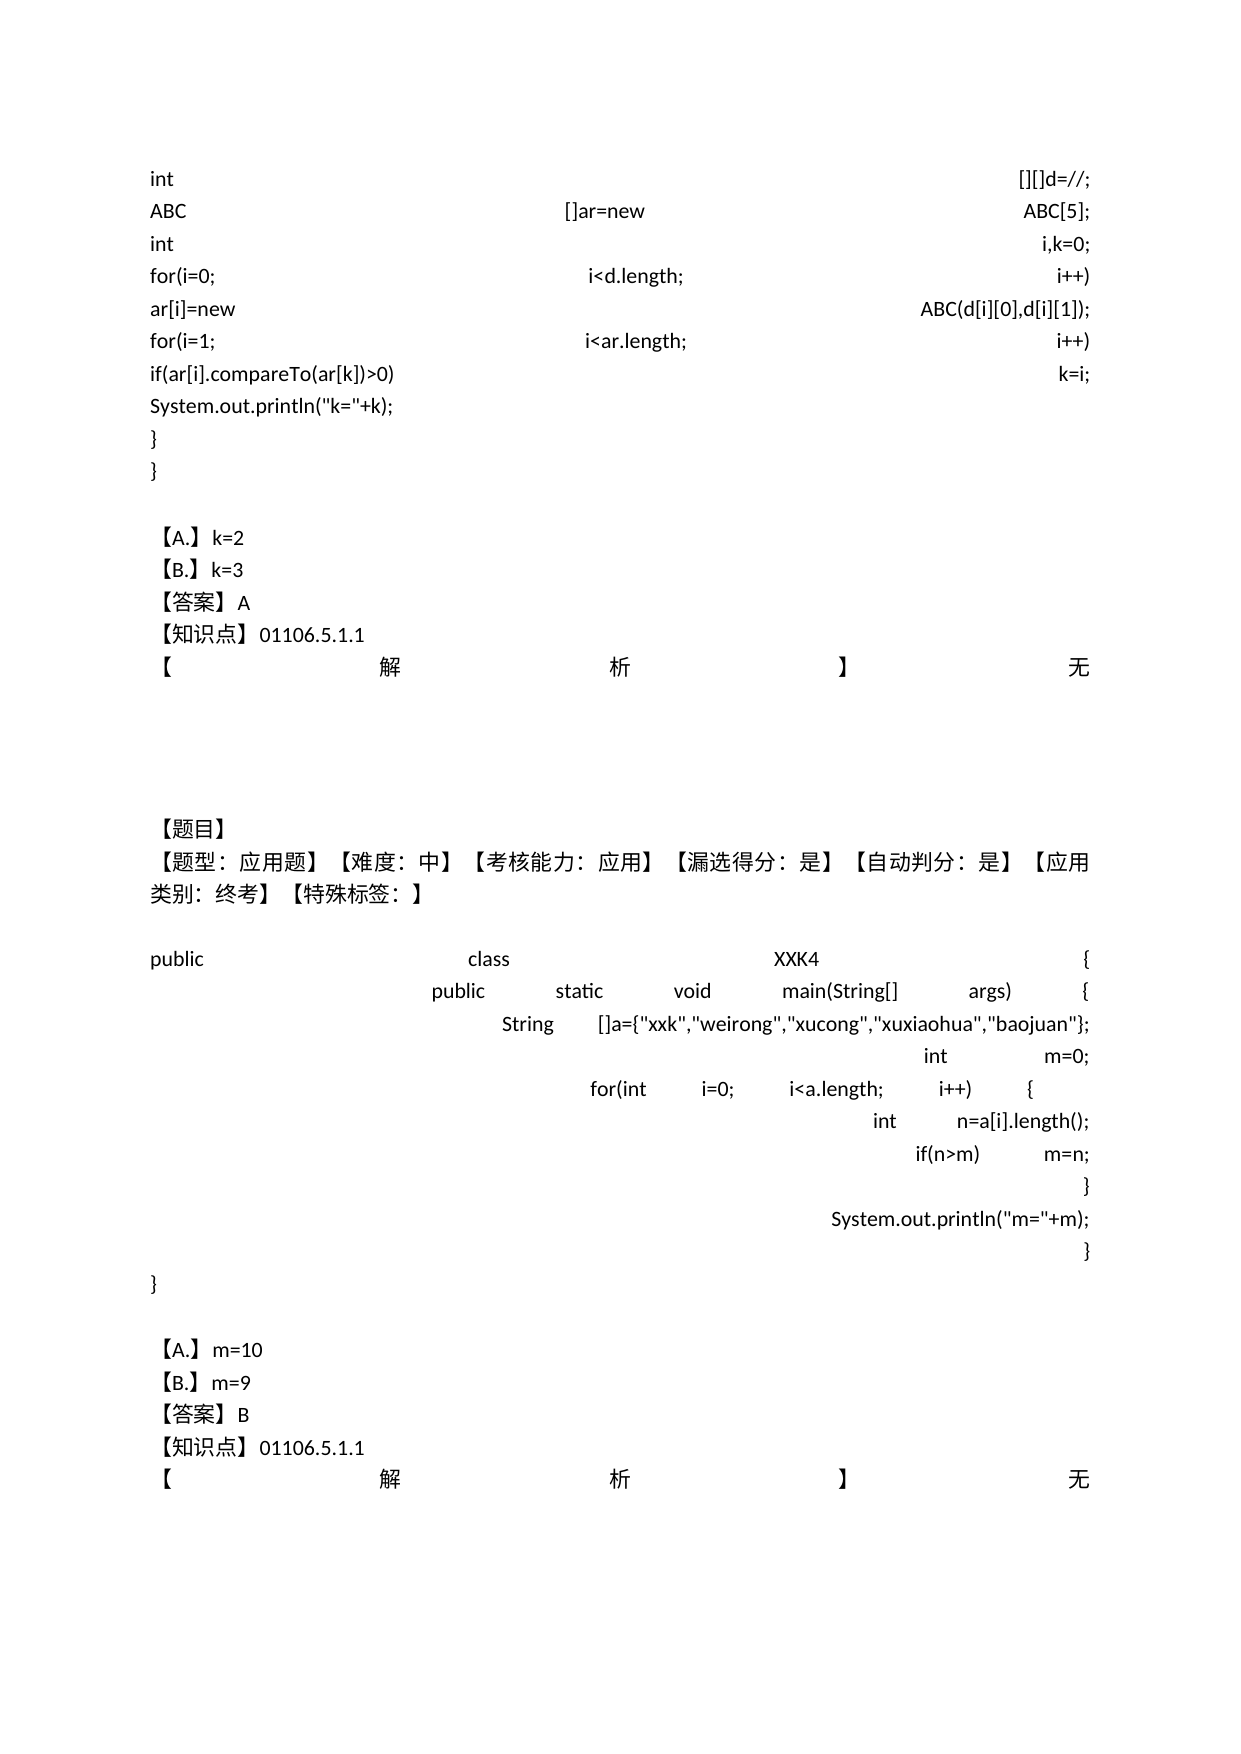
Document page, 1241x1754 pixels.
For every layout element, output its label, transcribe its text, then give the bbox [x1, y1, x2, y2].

text 【B.】k=3 [150, 552, 1090, 584]
text 【题型：应用题】【难度：中】【考核能力：应用】【漏选得分：是】【自动判分：是】【应用类别：终考】【特殊标签：】 [150, 844, 1090, 909]
text 【B.】m=9 [150, 1364, 1090, 1397]
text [150, 162, 1090, 519]
text 【解析】无 [150, 1462, 1090, 1559]
text 【A.】k=2 [150, 519, 1090, 552]
text 【知识点】01106.5.1.1 [150, 617, 1090, 649]
text 【答案】A [150, 584, 1090, 617]
text 【答案】B [150, 1397, 1090, 1429]
text public class XXK4 { public static void main(String[] args) { String []a={"xxk","weirong","xucong","xuxiaohua","baojuan"}; int m=0; for(int i=0; i<a.length; i++) { int n=a[i].length(); if(n>m) m=n; } System.out.println("m="+m); } } [150, 909, 1090, 1332]
text 【解析】无 [150, 649, 1090, 779]
text 【A.】m=10 [150, 1332, 1090, 1364]
text 【题目】 [150, 812, 1090, 844]
text 【知识点】01106.5.1.1 [150, 1429, 1090, 1462]
